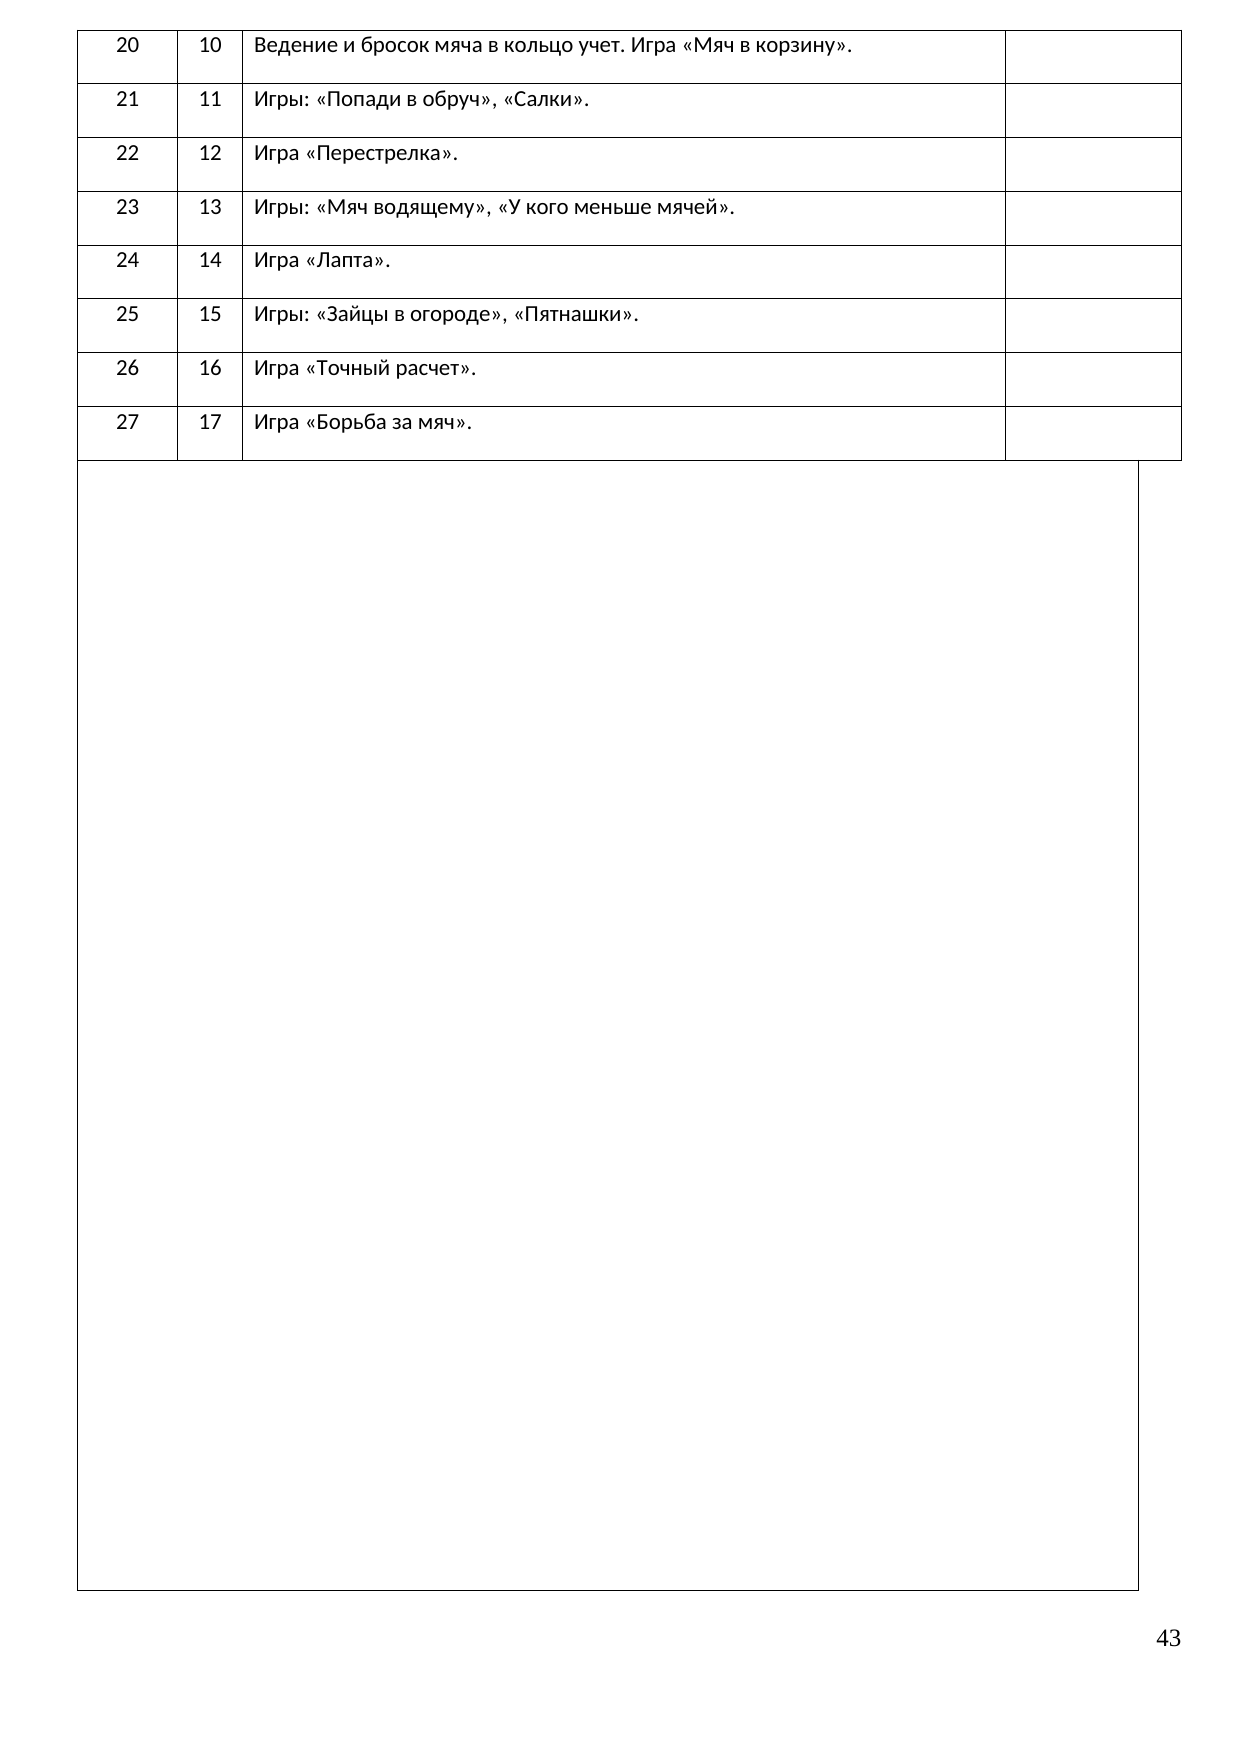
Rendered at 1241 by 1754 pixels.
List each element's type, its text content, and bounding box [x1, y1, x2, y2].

table_cell 25 [78, 299, 177, 352]
table_cell Игра «Лапта». [243, 246, 1005, 298]
table_cell 21 [78, 84, 177, 137]
table_cell [1006, 84, 1181, 137]
table_cell [1006, 407, 1181, 459]
table_cell Игра «Борьба за мяч». [243, 407, 1005, 459]
table_cell [1006, 192, 1181, 244]
table_cell Игра «Точный расчет». [243, 353, 1005, 406]
table_cell Ведение и бросок мяча в кольцо учет. Игра «Мяч в корзину». [243, 31, 1005, 83]
table_cell 12 [178, 138, 242, 191]
table_cell Игры: «Зайцы в огороде», «Пятнашки». [243, 299, 1005, 352]
table_cell 10 [178, 31, 242, 83]
table_cell 13 [178, 192, 242, 244]
table_cell 24 [78, 246, 177, 298]
table_cell 15 [178, 299, 242, 352]
table_cell 23 [78, 192, 177, 244]
table_cell [1006, 138, 1181, 191]
table_cell Игры: «Попади в обруч», «Салки». [243, 84, 1005, 137]
table_cell 20 [78, 31, 177, 83]
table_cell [78, 461, 1138, 1590]
table_cell 14 [178, 246, 242, 298]
table_cell [1006, 353, 1181, 406]
table_cell 16 [178, 353, 242, 406]
table_cell 27 [78, 407, 177, 459]
table_cell [1006, 246, 1181, 298]
table_cell 26 [78, 353, 177, 406]
table_cell 17 [178, 407, 242, 459]
table_cell 11 [178, 84, 242, 137]
table_cell Игра «Перестрелка». [243, 138, 1005, 191]
table_cell [1006, 31, 1181, 83]
table_cell Игры: «Мяч водящему», «У кого меньше мячей». [243, 192, 1005, 244]
table_cell [1006, 299, 1181, 352]
table_cell 22 [78, 138, 177, 191]
